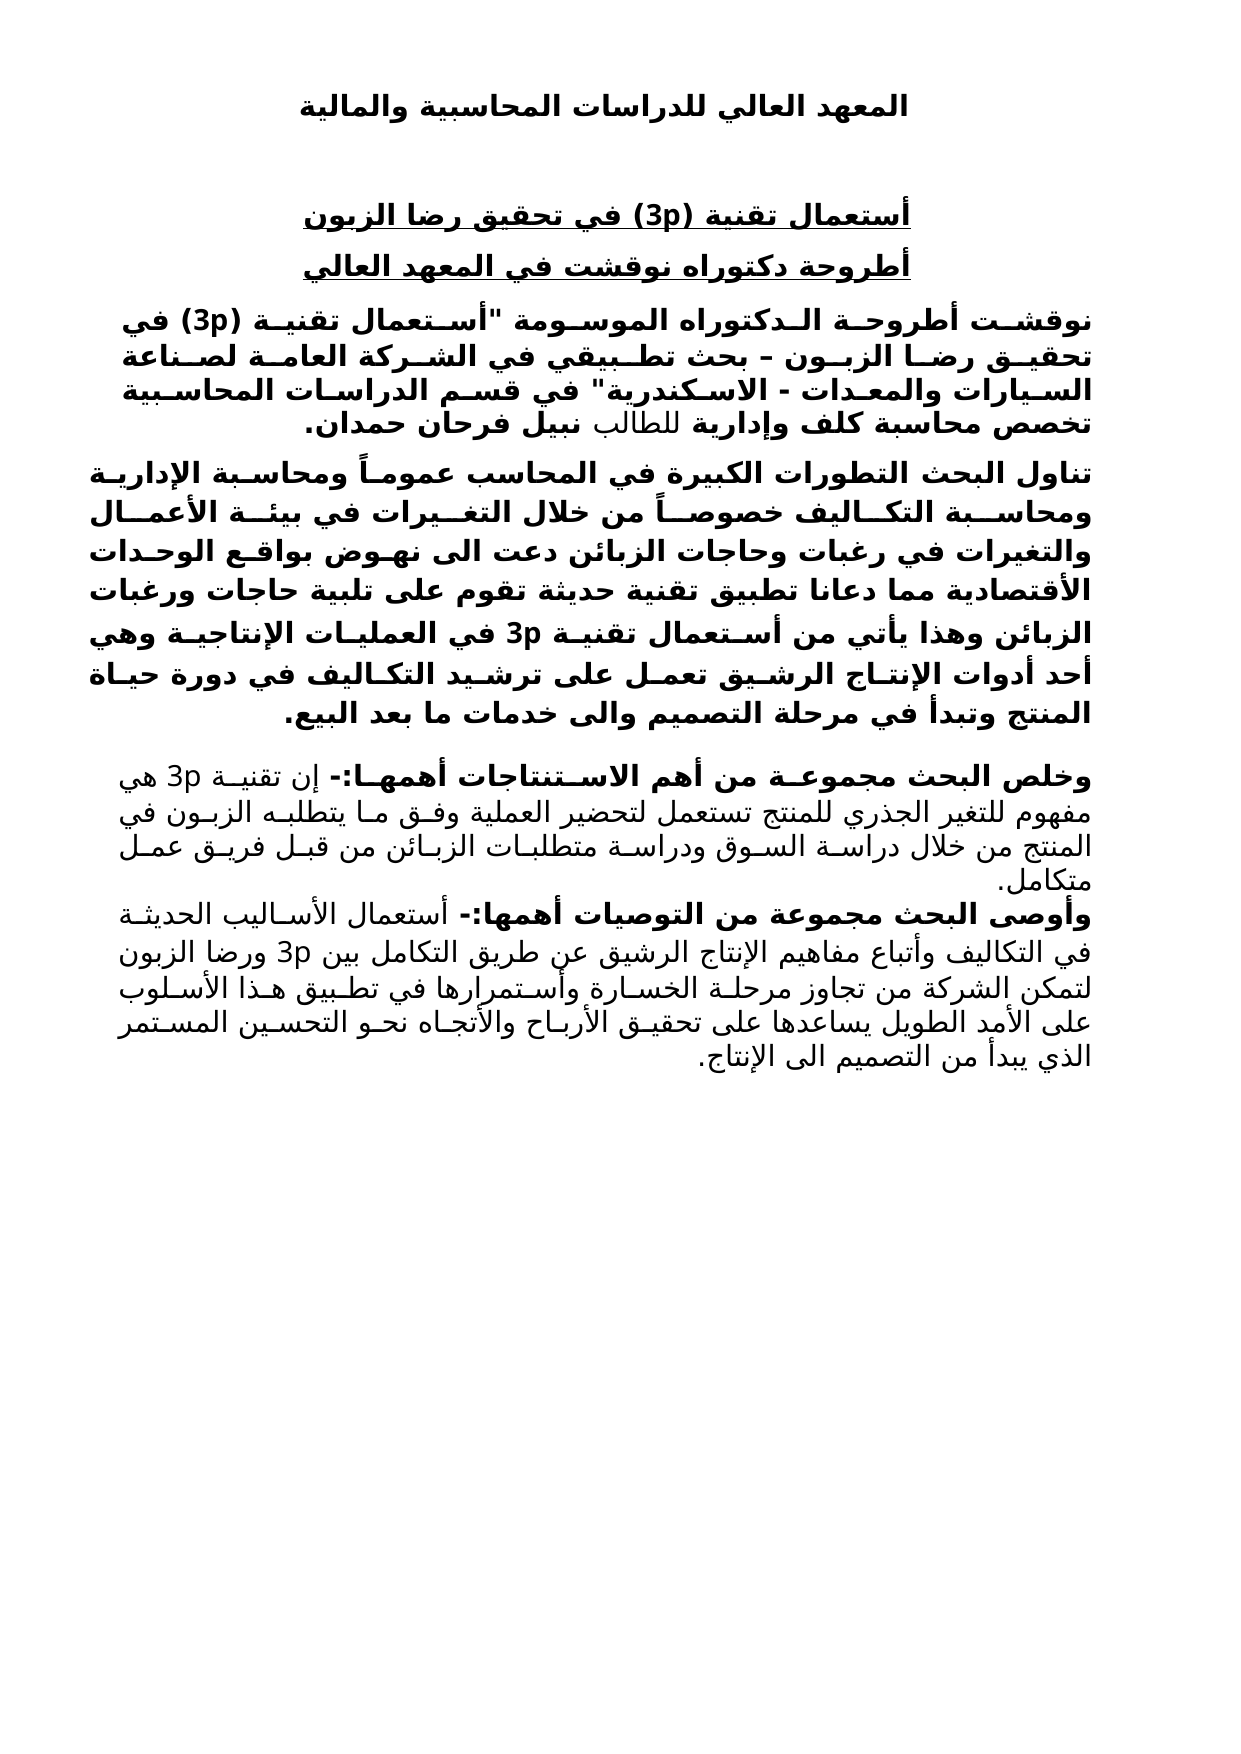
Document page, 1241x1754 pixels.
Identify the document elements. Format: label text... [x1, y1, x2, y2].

text تناول البحث التطورات الكبيرة في المحاسب عموماً ومحاسبة الإدارية ومحاسبة التكاليف خصوصاً من خلال التغيرات في بيئة الأعمال والتغيرات في رغبات وحاجات الزبائن دعت الى نهوض بواقع الوحدات الأقتصادية مما دعانا تطبيق تقنية حديثة تقوم على تلبية حاجات ورغبات الزبائن وهذا يأتي من أستعمال تقنية 3p في العمليات الإنتاجية وهي أحد أدوات الإنتاج الرشيق تعمل على ترشيد التكاليف في دورة حياة المنتج وتبدأ في مرحلة التصميم والى خدمات ما بعد البيع. [88, 456, 1093, 730]
text وأوصى البحث مجموعة من التوصيات أهمها:- أستعمال الأساليب الحديثة في التكاليف وأتباع مفاهيم الإنتاج الرشيق عن طريق التكامل بين 3p ورضا الزبون لتمكن الشركة من تجاوز مرحلة الخسارة وأستمرارها في تطبيق هذا الأسلوب على الأمد الطويل يساعدها على تحقيق الأرباح والأتجاه نحو التحسين المستمر الذي يبدأ من التصميم الى الإنتاج. [118, 897, 1093, 1073]
text أطروحة دكتوراه نوقشت في المعهد العالي [121, 250, 1093, 284]
text المعهد العالي للدراسات المحاسبية والمالية [118, 89, 1089, 123]
text وخلص البحث مجموعة من أهم الاستنتاجات أهمها:- إن تقنية 3p هي مفهوم للتغير الجذري للمنتج تستعمل لتحضير العملية وفق ما يتطلبه الزبون في المنتج من خلال دراسة السوق ودراسة متطلبات الزبائن من قبل فريق عمل متكامل. [118, 756, 1093, 897]
text أستعمال تقنية (3p) في تحقيق رضا الزبون [121, 194, 1093, 234]
text نوقشت أطروحة الدكتوراه الموسومة "أستعمال تقنية (3p) في تحقيق رضا الزبون – بحث تطبيقي في الشركة العامة لصناعة السيارات والمعدات - الاسكندرية" في قسم الدراسات المحاسبية تخصص محاسبة كلف وإدارية للطالب نبيل فرحان حمدان. [121, 299, 1093, 441]
